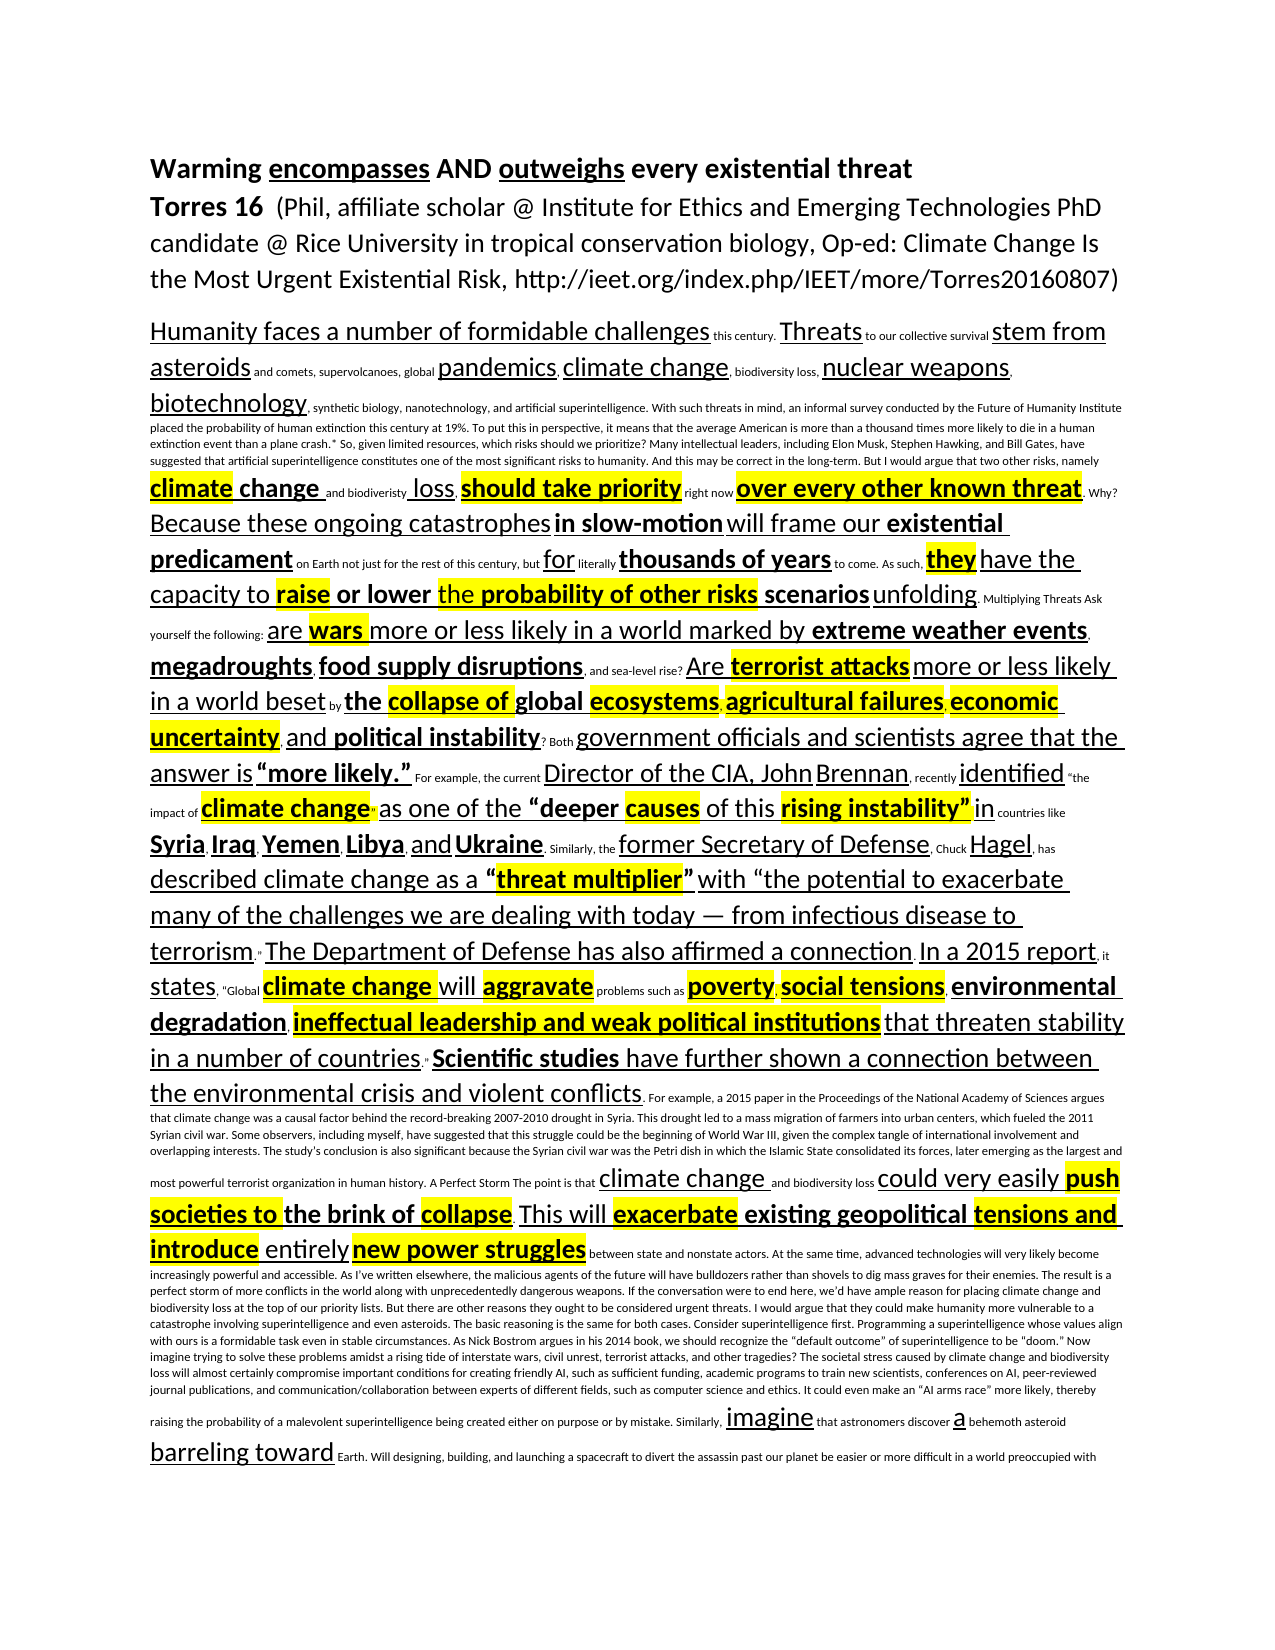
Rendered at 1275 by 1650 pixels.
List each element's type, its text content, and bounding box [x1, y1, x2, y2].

subtitle Warming encompasses AND outweighs every existential threat [150, 150, 1125, 186]
text Torres 16 (Phil, affiliate scholar @ Institute for Ethics and Emerging Technologies PhD candidate @ Rice University in tropical conservation biology, Op-ed: Climate Change Is the Most Urgent Existential Risk, http://ieet.org/index.php/IEET/more/Torres20160807) [150, 188, 1125, 295]
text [150, 314, 1125, 1469]
